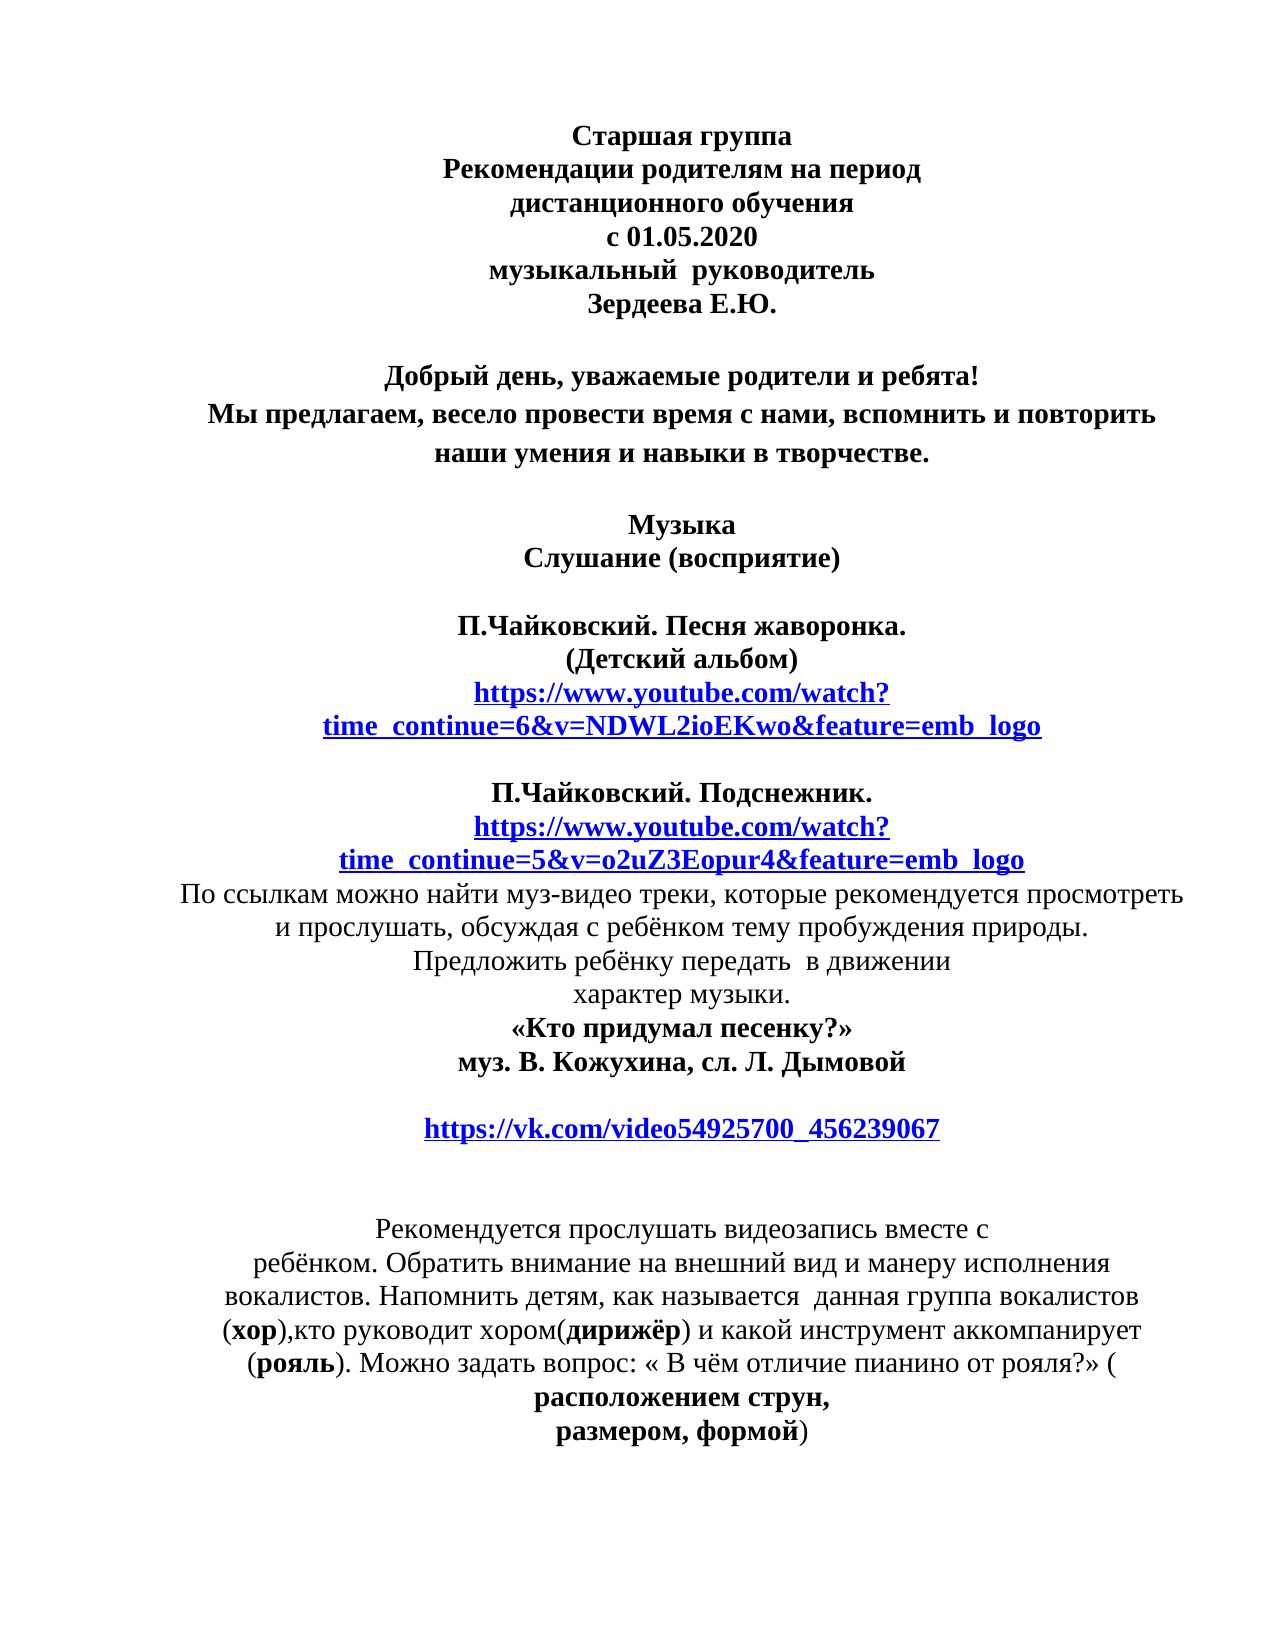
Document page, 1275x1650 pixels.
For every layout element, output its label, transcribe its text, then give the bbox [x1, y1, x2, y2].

text «Кто придумал песенку?» [177, 1010, 1186, 1044]
text Старшая группа [177, 118, 1186, 152]
text характер музыки. [177, 977, 1186, 1010]
text По ссылкам можно найти муз-видео треки, которые рекомендуется просмотреть и прослушать, обсуждая с ребёнком тему пробуждения природы. [177, 876, 1186, 943]
text Музыка [177, 507, 1186, 541]
text Предложить ребёнку передать в движении [177, 943, 1186, 977]
text размером, формой) [177, 1413, 1186, 1446]
text ребёнком. Обратить внимание на внешний вид и манеру исполнения вокалистов. Напомнить детям, как называется данная группа вокалистов (хор),кто руководит хором(дирижёр) и какой инструмент аккомпанирует (рояль). Можно задать вопрос: « В чём отличие пианино от рояля?» ( расположением струн, [177, 1245, 1186, 1413]
text дистанционного обучения [177, 185, 1186, 219]
text Рекомендуется прослушать видеозапись вместе с [177, 1211, 1186, 1245]
text Слушание (восприятие) [177, 541, 1186, 574]
text с 01.05.2020 [177, 219, 1186, 252]
text https://www.youtube.com/watch?time_continue=5&v=o2uZ3Eopur4&feature=emb_logo [177, 809, 1186, 876]
text П.Чайковский. Подснежник. [177, 775, 1186, 809]
text (Детский альбом) [177, 641, 1186, 675]
text Рекомендации родителям на период [177, 152, 1186, 185]
text Зердеева Е.Ю. [177, 286, 1186, 319]
text https://www.youtube.com/watch?time_continue=6&v=NDWL2ioEKwo&feature=emb_logo [177, 675, 1186, 742]
text музыкальный руководитель [177, 252, 1186, 286]
text Добрый день, уважаемые родители и ребята! [177, 358, 1186, 391]
text муз. В. Кожухина, сл. Л. Дымовой [177, 1044, 1186, 1077]
text https://vk.com/video54925700_456239067 [177, 1111, 1186, 1144]
text Мы предлагаем, весело провести время с нами, вспомнить и повторить наши умения и навыки в творчестве. [177, 396, 1186, 468]
text П.Чайковский. Песня жаворонка. [177, 608, 1186, 641]
